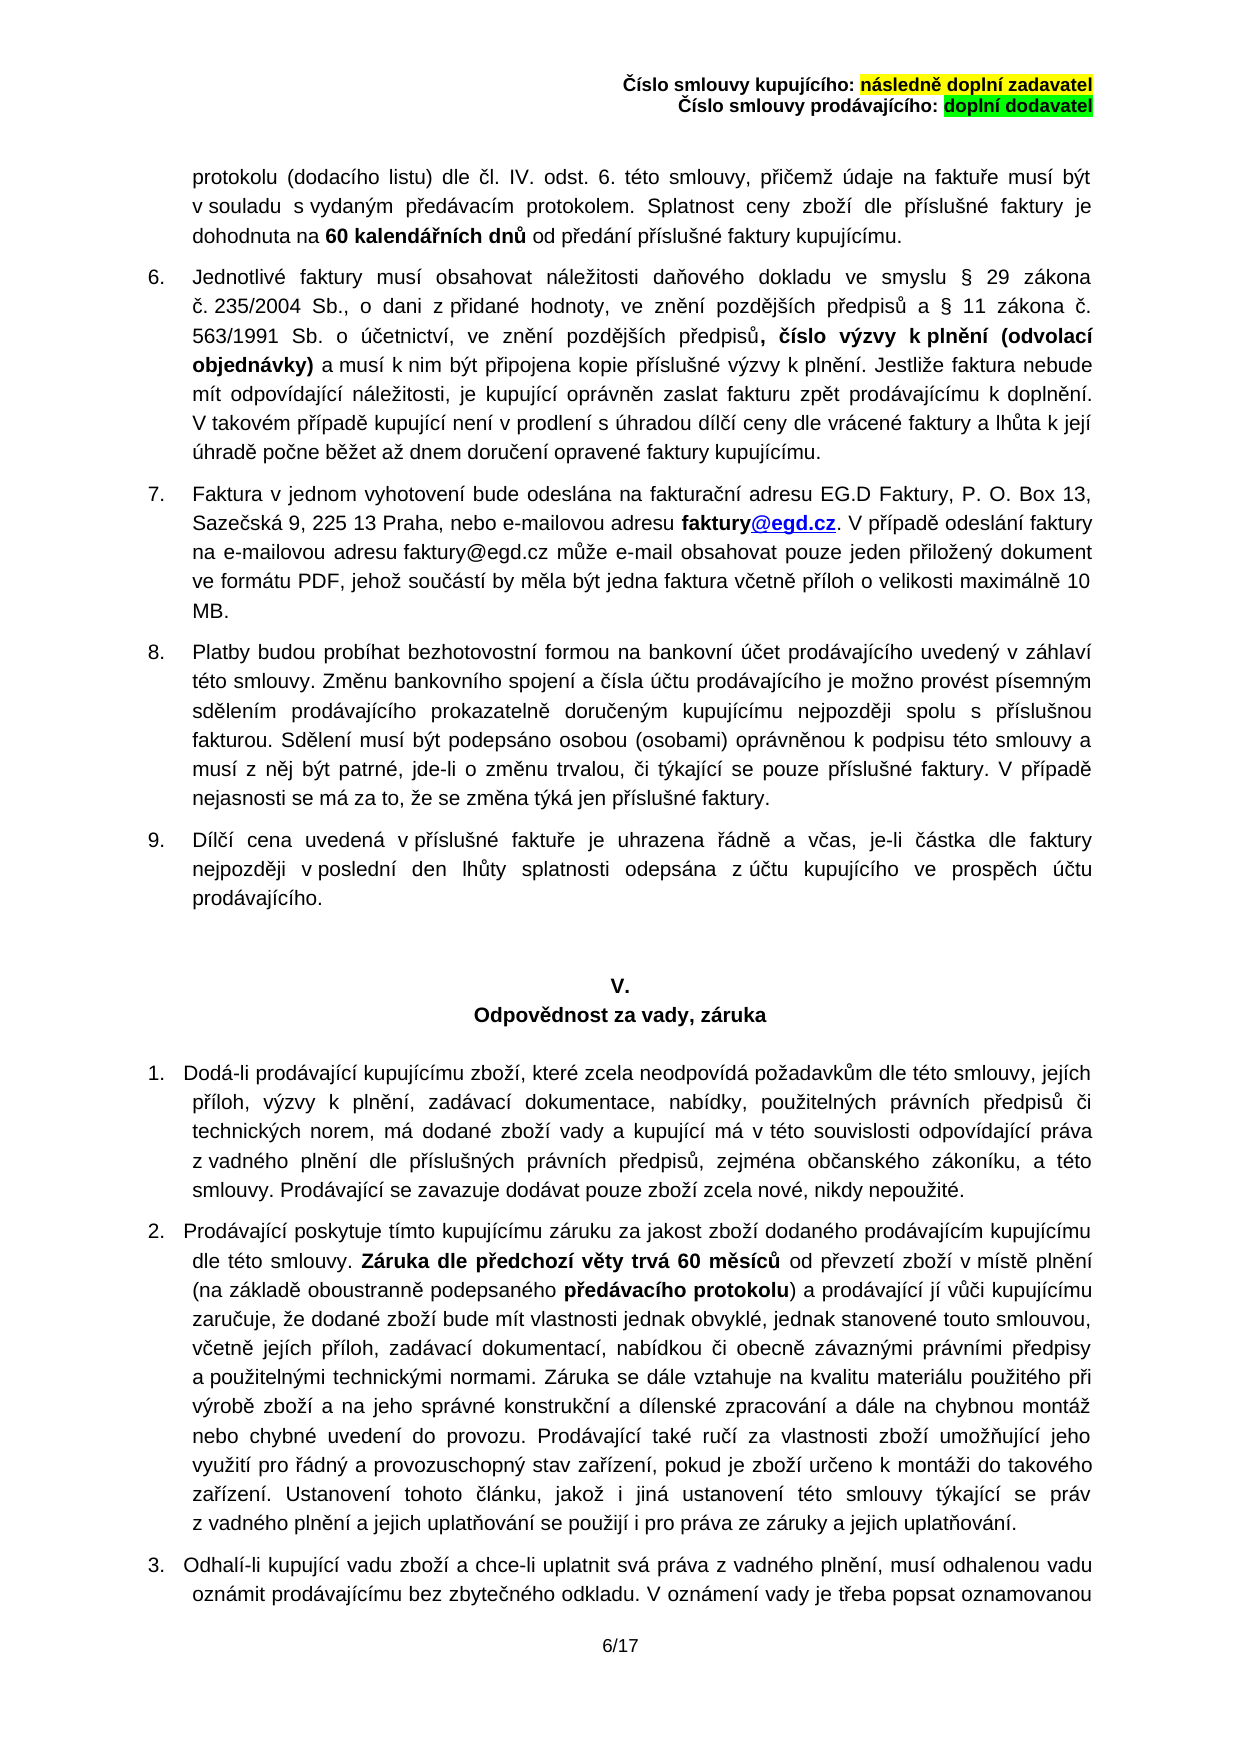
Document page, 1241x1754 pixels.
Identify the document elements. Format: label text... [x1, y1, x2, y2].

list Dílčí cena uvedená v příslušné faktuře je uhrazena řádně a včas, je-li částka dle faktury nejpozději v poslední den lhůty splatnosti odepsána z účtu kupujícího ve prospěch účtu prodávajícího. [148, 822, 1093, 910]
list Faktura v jednom vyhotovení bude odeslána na fakturační adresu EG.D Faktury, P. O. Box 13, Sazečská 9, 225 13 Praha, nebo e-mailovou adresu faktury@egd.cz. V případě odeslání faktury na e-mailovou adresu faktury@egd.cz může e-mail obsahovat pouze jeden přiložený dokument ve formátu PDF, jehož součástí by měla být jedna faktura včetně příloh o velikosti maximálně 10 MB. [148, 477, 1093, 622]
text Odpovědnost za vady, záruka [148, 997, 1093, 1027]
list Jednotlivé faktury musí obsahovat náležitosti daňového dokladu ve smyslu § 29 zákona č. 235/2004 Sb., o dani z přidané hodnoty, ve znění pozdějších předpisů a § 11 zákona č. 563/1991 Sb. o účetnictví, ve znění pozdějších předpisů, číslo výzvy k plnění (odvolací objednávky) a musí k nim být připojena kopie příslušné výzvy k plnění. Jestliže faktura nebude mít odpovídající náležitosti, je kupující oprávněn zaslat fakturu zpět prodávajícímu k doplnění. V takovém případě kupující není v prodlení s úhradou dílčí ceny dle vrácené faktury a lhůta k její úhradě počne běžet až dnem doručení opravené faktury kupujícímu. [148, 260, 1093, 464]
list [148, 160, 1093, 247]
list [148, 1547, 1093, 1606]
text V. [148, 968, 1093, 997]
list Prodávající poskytuje tímto kupujícímu záruku za jakost zboží dodaného prodávajícím kupujícímu dle této smlouvy. Záruka dle předchozí věty trvá 60 měsíců od převzetí zboží v místě plnění (na základě oboustranně podepsaného předávacího protokolu) a prodávající jí vůči kupujícímu zaručuje, že dodané zboží bude mít vlastnosti jednak obvyklé, jednak stanovené touto smlouvou, včetně jejích příloh, zadávací dokumentací, nabídkou či obecně závaznými právními předpisy a použitelnými technickými normami. Záruka se dále vztahuje na kvalitu materiálu použitého při výrobě zboží a na jeho správné konstrukční a dílenské zpracování a dále na chybnou montáž nebo chybné uvedení do provozu. Prodávající také ručí za vlastnosti zboží umožňující jeho využití pro řádný a provozuschopný stav zařízení, pokud je zboží určeno k montáži do takového zařízení. Ustanovení tohoto článku, jakož i jiná ustanovení této smlouvy týkající se práv z vadného plnění a jejich uplatňování se použijí i pro práva ze záruky a jejich uplatňování. [148, 1214, 1093, 1535]
list Platby budou probíhat bezhotovostní formou na bankovní účet prodávajícího uvedený v záhlaví této smlouvy. Změnu bankovního spojení a čísla účtu prodávajícího je možno provést písemným sdělením prodávajícího prokazatelně doručeným kupujícímu nejpozději spolu s příslušnou fakturou. Sdělení musí být podepsáno osobou (osobami) oprávněnou k podpisu této smlouvy a musí z něj být patrné, jde-li o změnu trvalou, či týkající se pouze příslušné faktury. V případě nejasnosti se má za to, že se změna týká jen příslušné faktury. [148, 635, 1093, 810]
list Dodá-li prodávající kupujícímu zboží, které zcela neodpovídá požadavkům dle této smlouvy, jejích příloh, výzvy k plnění, zadávací dokumentace, nabídky, použitelných právních předpisů či technických norem, má dodané zboží vady a kupující má v této souvislosti odpovídající práva z vadného plnění dle příslušných právních předpisů, zejména občanského zákoníku, a této smlouvy. Prodávající se zavazuje dodávat pouze zboží zcela nové, nikdy nepoužité. [148, 1056, 1093, 1202]
